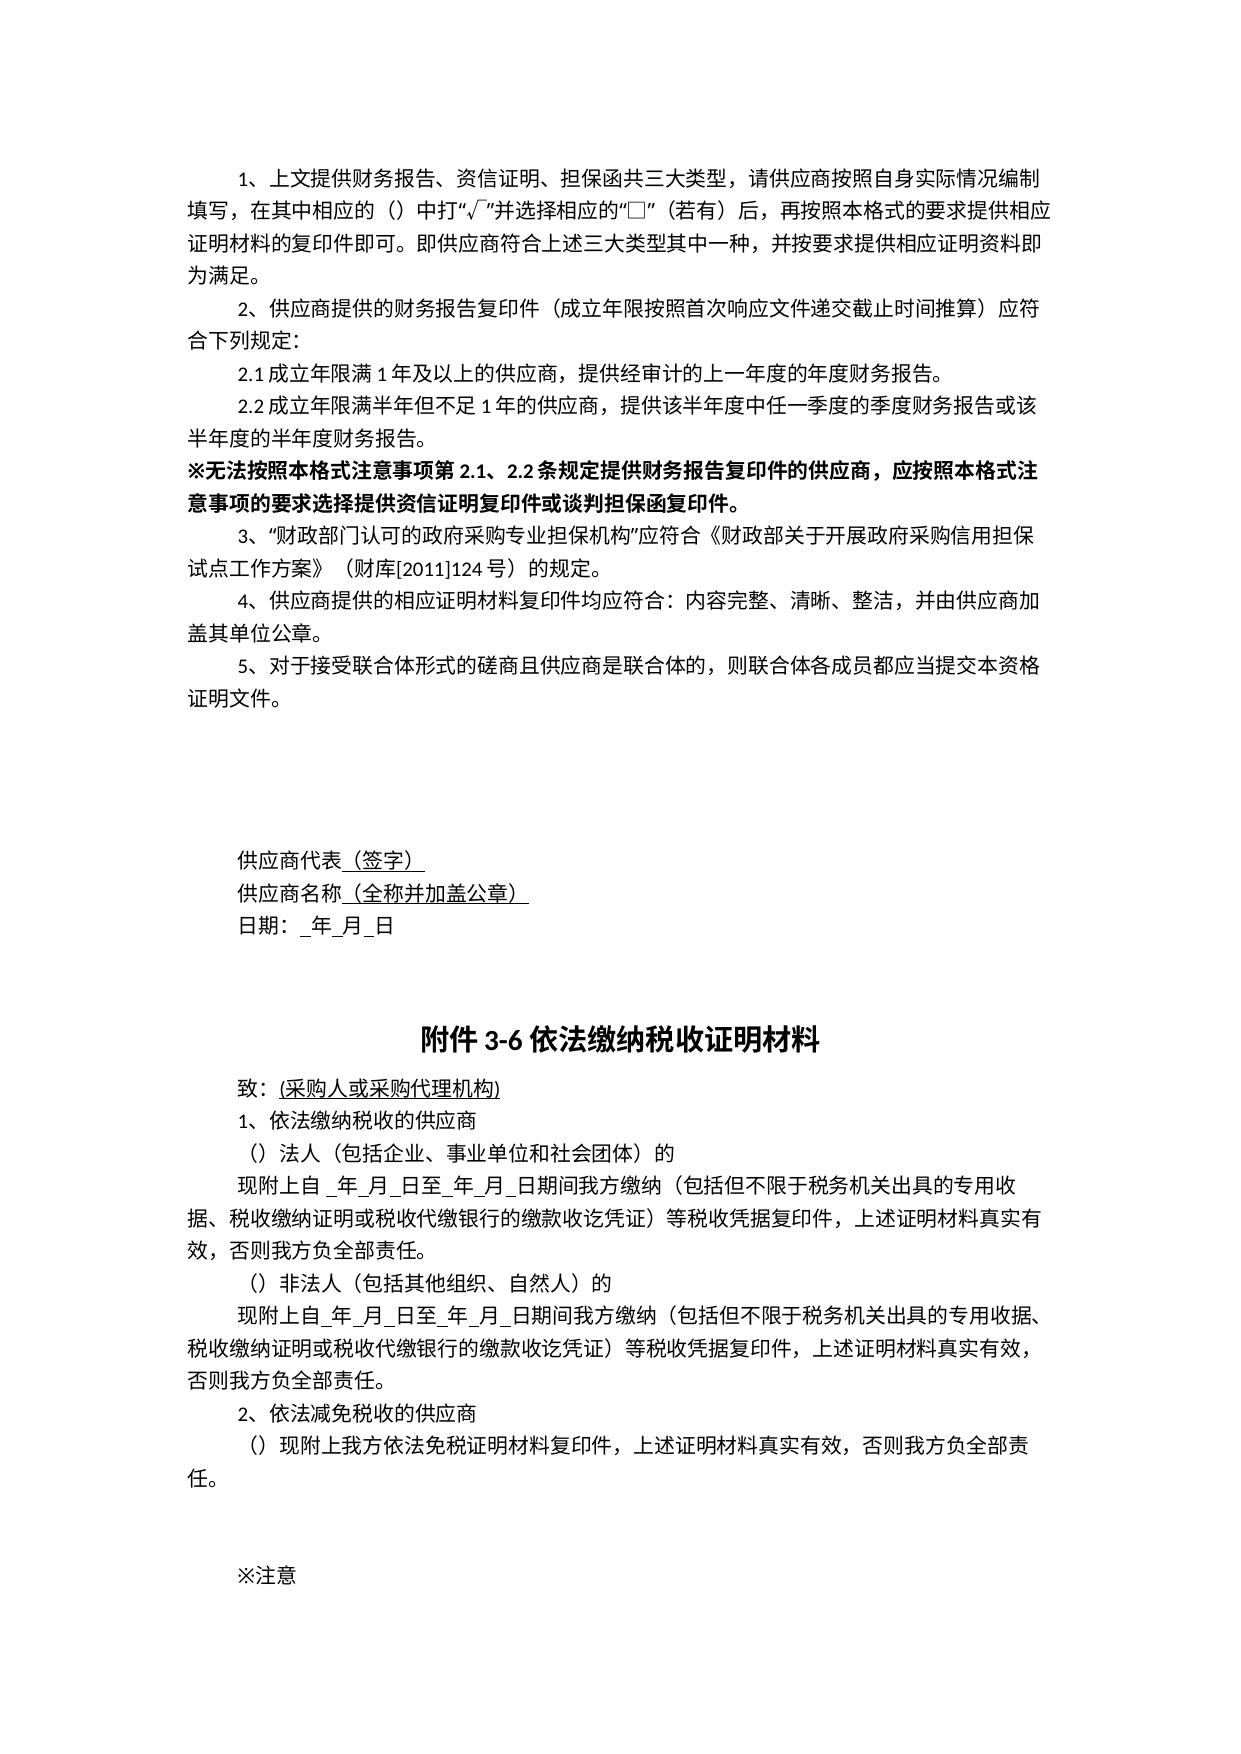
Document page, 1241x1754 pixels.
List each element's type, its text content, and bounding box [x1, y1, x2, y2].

text 2、供应商提供的财务报告复印件（成立年限按照首次响应文件递交截止时间推算）应符合下列规定： [187, 292, 1053, 357]
text 供应商名称（全称并加盖公章） [187, 877, 1053, 909]
text 日期： 年 月 日 [187, 909, 1053, 942]
text 致：(采购人或采购代理机构) [187, 1072, 1053, 1104]
text 1、依法缴纳税收的供应商 [187, 1104, 1053, 1137]
text 2.2成立年限满半年但不足1年的供应商，提供该半年度中任一季度的季度财务报告或该半年度的半年度财务报告。 [187, 389, 1053, 454]
text 2.1成立年限满1年及以上的供应商，提供经审计的上一年度的年度财务报告。 [187, 357, 1053, 389]
text 附件3-6 依法缴纳税收证明材料 [187, 1007, 1053, 1072]
text ※注意 [187, 1559, 1053, 1592]
text （）法人（包括企业、事业单位和社会团体）的 [187, 1137, 1053, 1169]
text 现附上自 年 月 日至 年 月 日期间我方缴纳（包括但不限于税务机关出具的专用收据、税收缴纳证明或税收代缴银行的缴款收讫凭证）等税收凭据复印件，上述证明材料真实有效，否则我方负全部责任。 [187, 1299, 1053, 1397]
text 1、上文提供财务报告、资信证明、担保函共三大类型，请供应商按照自身实际情况编制填写，在其中相应的（）中打“√”并选择相应的“□”（若有）后，再按照本格式的要求提供相应证明材料的复印件即可。即供应商符合上述三大类型其中一种，并按要求提供相应证明资料即为满足。 [187, 162, 1053, 292]
text 3、“财政部门认可的政府采购专业担保机构”应符合《财政部关于开展政府采购信用担保试点工作方案》（财库[2011]124号）的规定。 [187, 519, 1053, 584]
text （）现附上我方依法免税证明材料复印件，上述证明材料真实有效，否则我方负全部责任。 [187, 1429, 1053, 1559]
text 现附上自 年 月 日至 年 月 日期间我方缴纳（包括但不限于税务机关出具的专用收据、税收缴纳证明或税收代缴银行的缴款收讫凭证）等税收凭据复印件，上述证明材料真实有效，否则我方负全部责任。 [187, 1169, 1053, 1267]
text 5、对于接受联合体形式的磋商且供应商是联合体的，则联合体各成员都应当提交本资格证明文件。 [187, 649, 1053, 844]
text （）非法人（包括其他组织、自然人）的 [187, 1267, 1053, 1299]
text 2、依法减免税收的供应商 [187, 1397, 1053, 1429]
text 供应商代表（签字） [187, 844, 1053, 877]
text 4、供应商提供的相应证明材料复印件均应符合：内容完整、清晰、整洁，并由供应商加盖其单位公章。 [187, 584, 1053, 649]
text ※无法按照本格式注意事项第2.1、2.2条规定提供财务报告复印件的供应商，应按照本格式注意事项的要求选择提供资信证明复印件或谈判担保函复印件。 [187, 454, 1053, 519]
